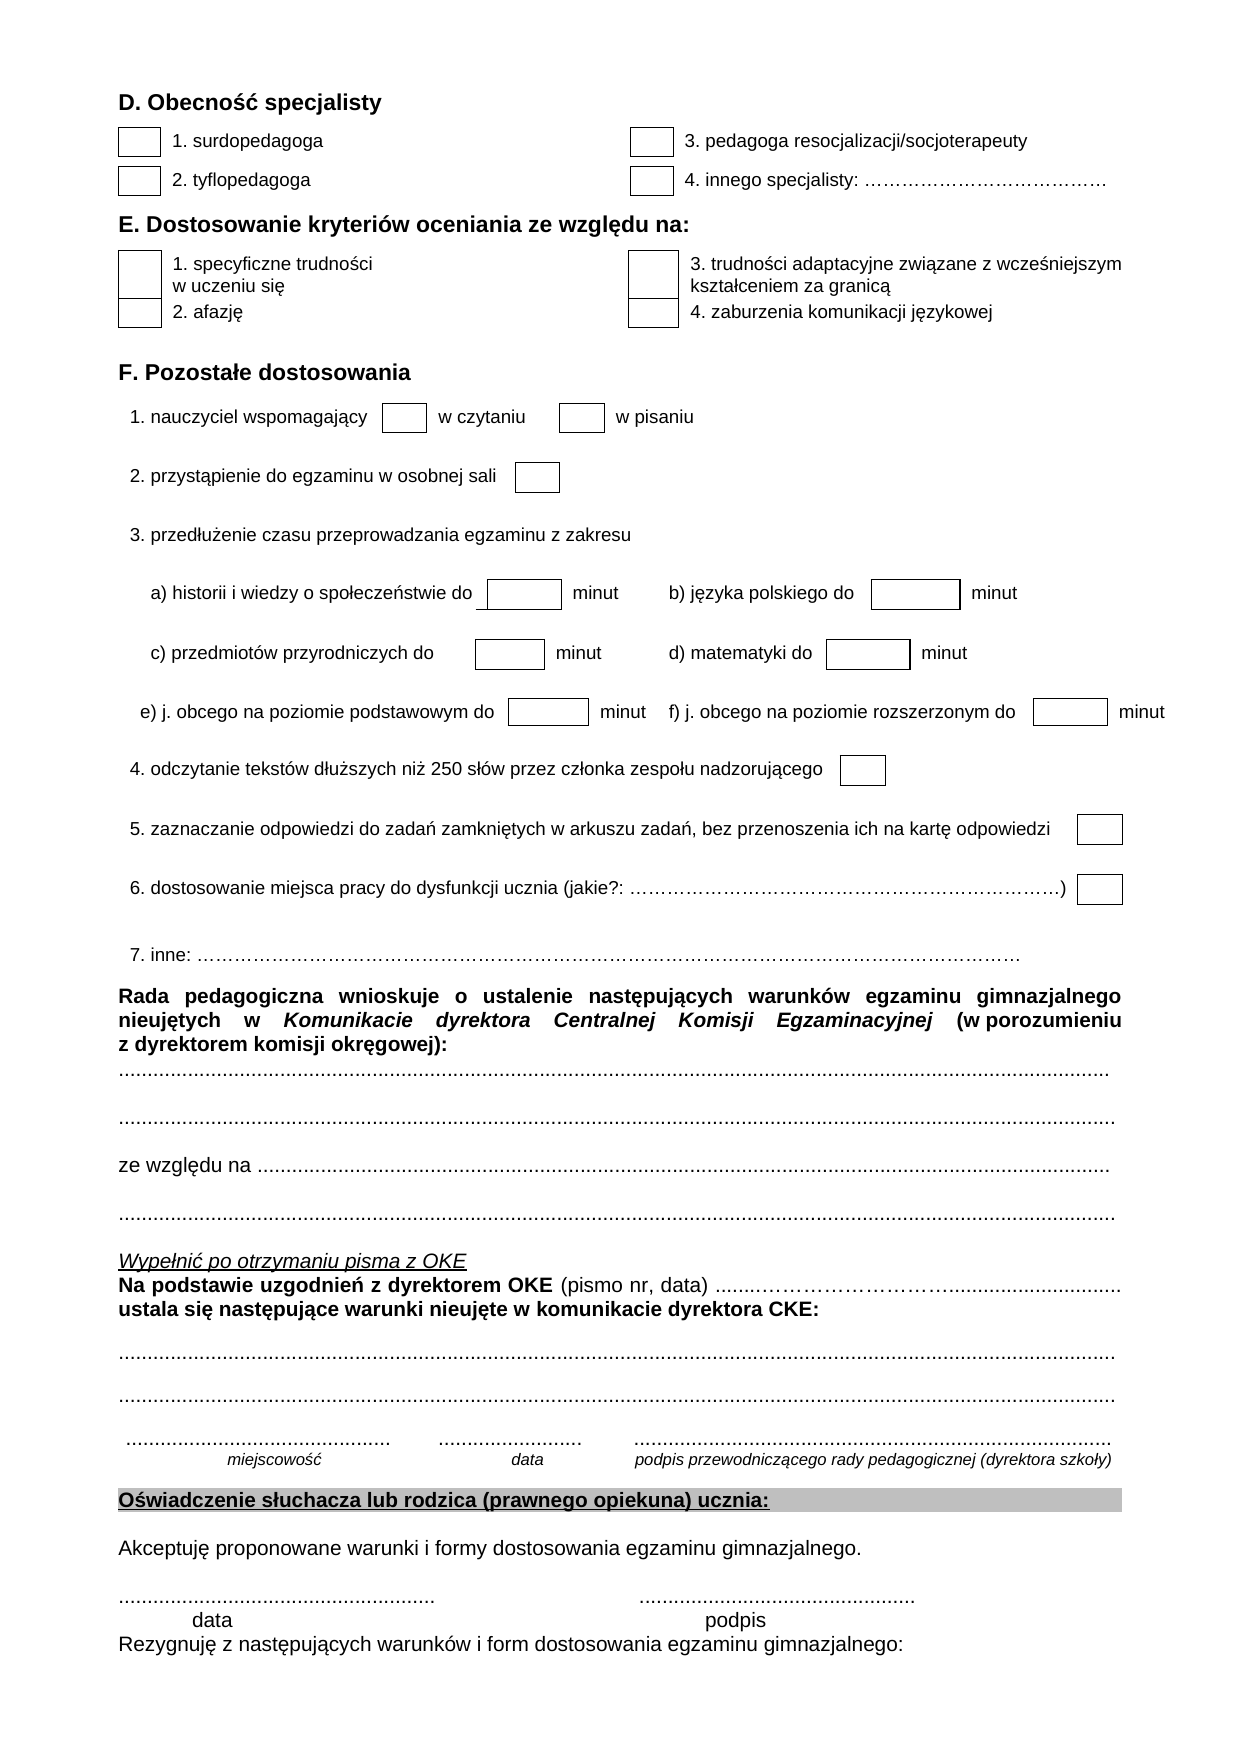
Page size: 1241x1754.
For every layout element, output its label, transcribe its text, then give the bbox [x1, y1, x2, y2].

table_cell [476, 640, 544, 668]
text F. Pozostałe dostosowania [118, 359, 1122, 386]
text ....................................................... ................................................ [118, 1584, 1122, 1608]
text Wypełnić po otrzymaniu pisma z OKE [118, 1248, 1122, 1272]
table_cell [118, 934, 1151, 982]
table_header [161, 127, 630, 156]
text ............................................................................................................................................................................. [118, 1339, 1122, 1363]
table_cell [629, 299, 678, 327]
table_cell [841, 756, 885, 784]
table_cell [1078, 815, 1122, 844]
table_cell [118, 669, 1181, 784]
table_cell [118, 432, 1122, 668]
text Na podstawie uzgodnień z dyrektorem OKE (pismo nr, data) ........……………………….............................. ustala się następujące warunki nieujęte w komunikacie dyrektora CKE: [118, 1272, 1122, 1320]
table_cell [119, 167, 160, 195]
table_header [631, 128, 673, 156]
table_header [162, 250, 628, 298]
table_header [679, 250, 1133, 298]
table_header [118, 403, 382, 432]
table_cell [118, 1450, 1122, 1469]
text data podpis [192, 1608, 1122, 1632]
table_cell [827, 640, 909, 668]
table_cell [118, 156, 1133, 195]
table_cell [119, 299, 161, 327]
text ze względu na .................................................................................................................................................... [118, 1153, 1122, 1177]
text E. Dostosowanie kryteriów oceniania ze względu na: [118, 211, 1122, 238]
text ............................................................................................................................................................................. [118, 1201, 1122, 1224]
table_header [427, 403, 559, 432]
text Akceptuję proponowane warunki i formy dostosowania egzaminu gimnazjalnego. [118, 1536, 1122, 1560]
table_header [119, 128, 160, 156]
text Rada pedagogiczna wnioskuje o ustalenie następujących warunków egzaminu gimnazjalnego nieujętych w Komunikacie dyrektora Centralnej Komisji Egzaminacyjnej (w porozumieniu z dyrektorem komisji okręgowej): [118, 983, 1122, 1055]
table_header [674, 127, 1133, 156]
text Oświadczenie słuchacza lub rodzica (prawnego opiekuna) ucznia: [118, 1488, 1122, 1512]
text Rezygnuję z następujących warunków i form dostosowania egzaminu gimnazjalnego: [118, 1632, 1122, 1656]
text ............................................................................................................................................................................. [118, 1383, 1122, 1407]
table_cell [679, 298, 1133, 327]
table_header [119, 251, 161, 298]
text D. Obecność specjalisty [118, 89, 1122, 115]
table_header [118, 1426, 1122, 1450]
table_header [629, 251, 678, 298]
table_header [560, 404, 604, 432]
text ............................................................................................................................................................................. [118, 1105, 1122, 1129]
text ............................................................................................................................................................................ [118, 1057, 1122, 1081]
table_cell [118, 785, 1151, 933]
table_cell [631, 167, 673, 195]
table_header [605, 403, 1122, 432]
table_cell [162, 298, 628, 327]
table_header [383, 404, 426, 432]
